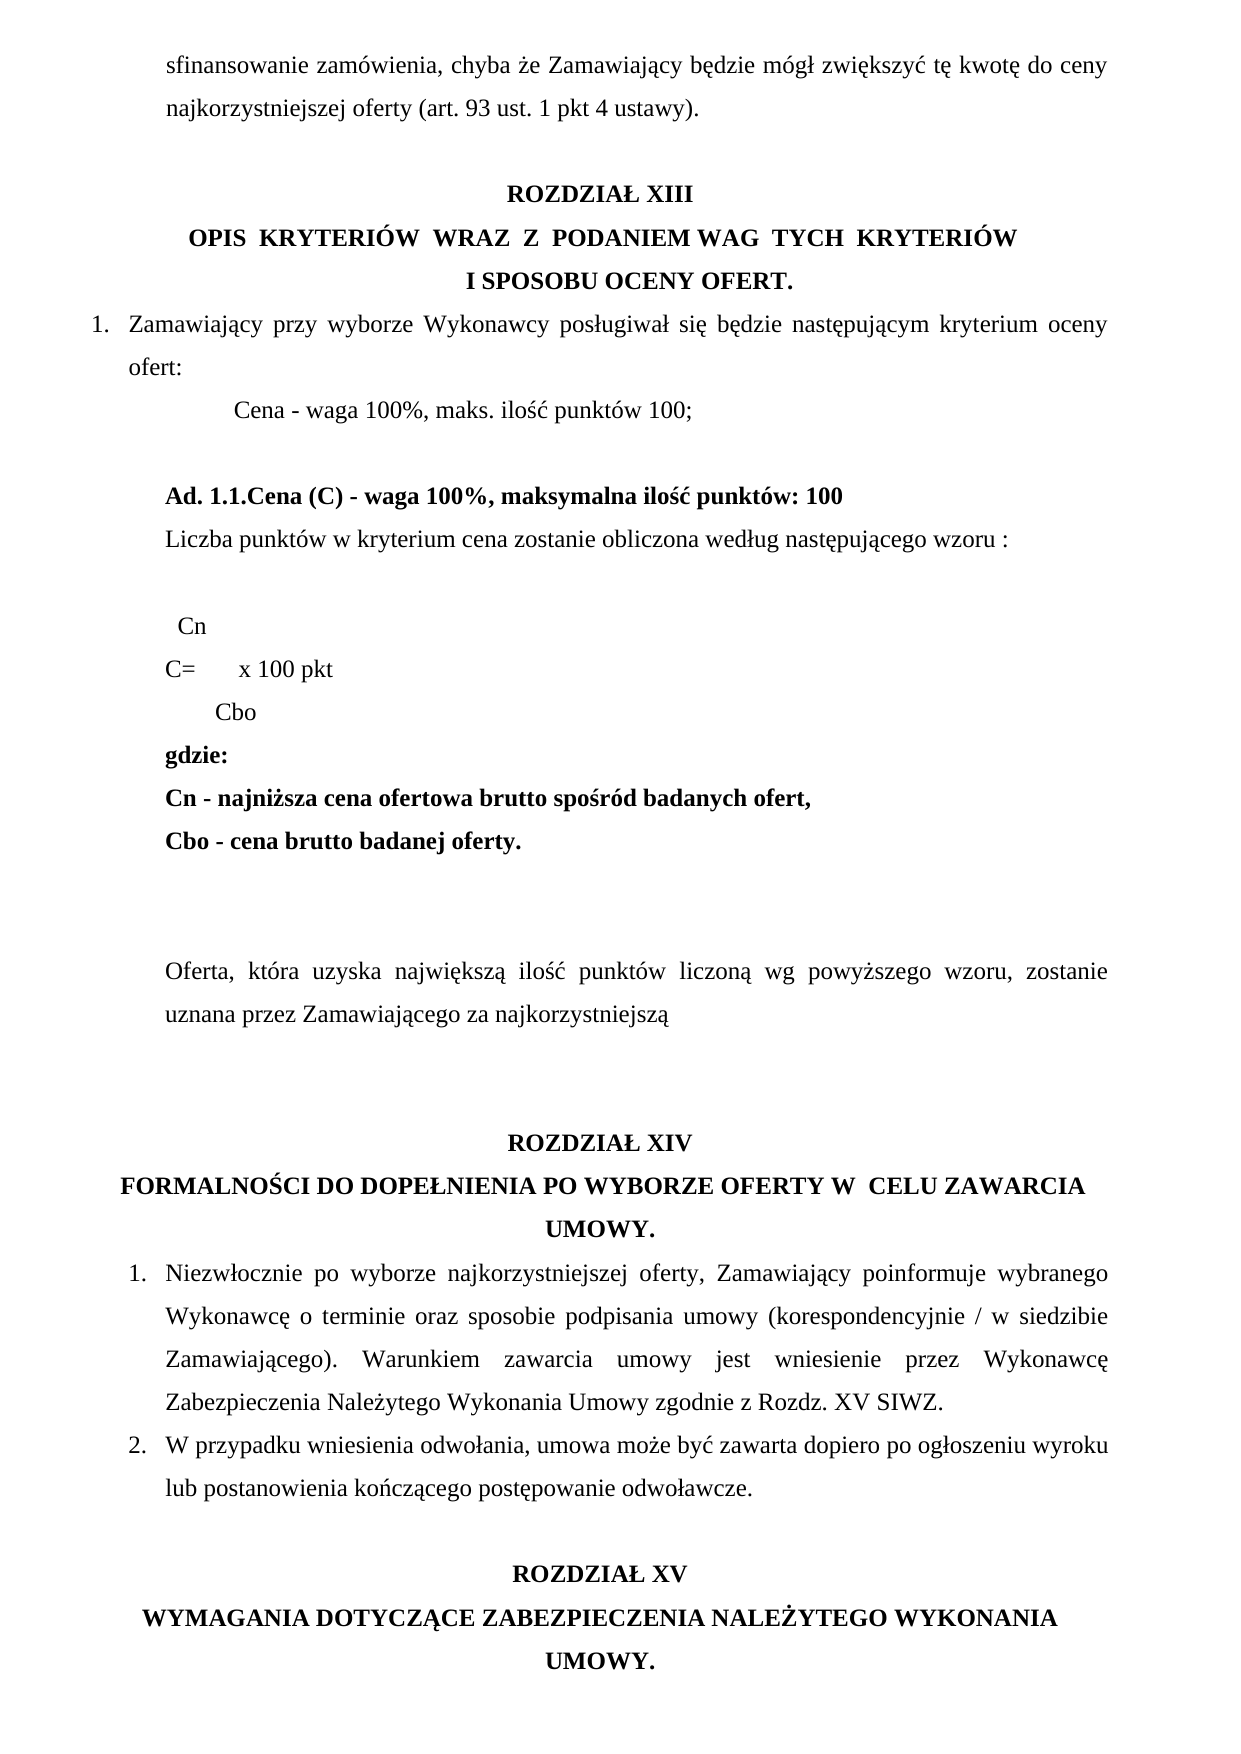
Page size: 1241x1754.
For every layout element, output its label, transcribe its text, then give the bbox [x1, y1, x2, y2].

list Zamawiający przy wyborze Wykonawcy posługiwał się będzie następującym kryterium oceny ofert: [91, 309, 1109, 381]
text Cn - najniższa cena ofertowa brutto spośród badanych ofert, [165, 783, 1109, 812]
text ROZDZIAŁ XIV [91, 1128, 1109, 1157]
text ROZDZIAŁ XV [91, 1559, 1109, 1588]
text C= x 100 pkt [165, 654, 1109, 683]
text Ad. 1.1.Cena (C) - waga 100%, maksymalna ilość punktów: 100 [165, 481, 1109, 510]
list W przypadku wniesienia odwołania, umowa może być zawarta dopiero po ogłoszeniu wyroku lub postanowienia kończącego postępowanie odwoławcze. [128, 1430, 1109, 1502]
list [128, 50, 1109, 122]
text Liczba punktów w kryterium cena zostanie obliczona według następującego wzoru : [165, 524, 1109, 553]
text gdzie: [165, 740, 1109, 769]
text WYMAGANIA DOTYCZĄCE ZABEZPIECZENIA NALEŻYTEGO WYKONANIA UMOWY. [91, 1603, 1109, 1674]
text Cena - waga 100%, maks. ilość punktów 100; [165, 395, 1109, 424]
text OPIS KRYTERIÓW WRAZ Z PODANIEM WAG TYCH KRYTERIÓW I SPOSOBU OCENY OFERT. [91, 223, 1109, 294]
text Cbo [165, 697, 1109, 726]
text FORMALNOŚCI DO DOPEŁNIENIA PO WYBORZE OFERTY W CELU ZAWARCIA UMOWY. [91, 1171, 1109, 1243]
text Oferta, która uzyska największą ilość punktów liczoną wg powyższego wzoru, zostanie uznana przez Zamawiającego za najkorzystniejszą [165, 956, 1109, 1028]
text Cbo - cena brutto badanej oferty. [165, 826, 1109, 855]
list Niezwłocznie po wyborze najkorzystniejszej oferty, Zamawiający poinformuje wybranego Wykonawcę o terminie oraz sposobie podpisania umowy (korespondencyjnie / w siedzibie Zamawiającego). Warunkiem zawarcia umowy jest wniesienie przez Wykonawcę Zabezpieczenia Należytego Wykonania Umowy zgodnie z Rozdz. XV SIWZ. [128, 1258, 1109, 1416]
text ROZDZIAŁ XIII [91, 179, 1109, 208]
text Cn [165, 611, 1109, 639]
